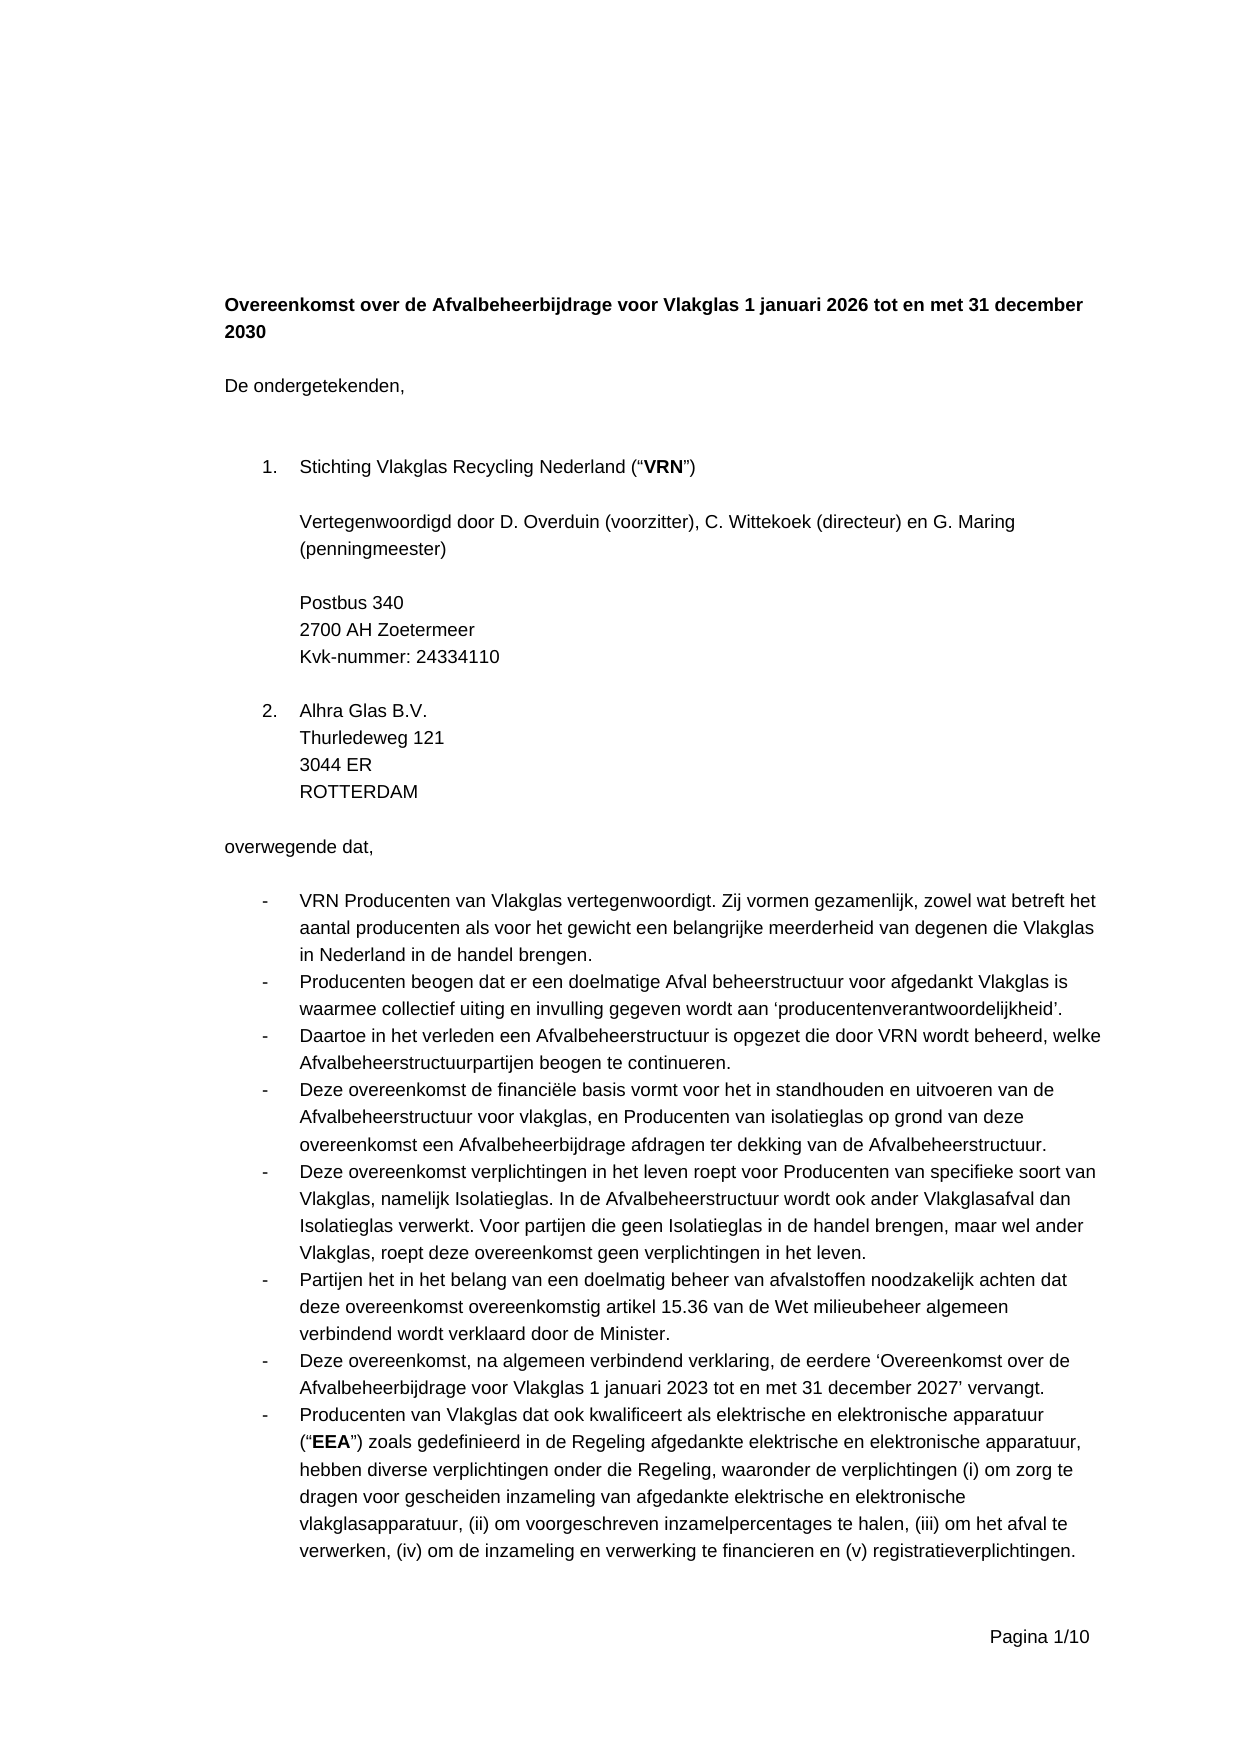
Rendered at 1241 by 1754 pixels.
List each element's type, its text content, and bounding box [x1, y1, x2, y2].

list Producenten beogen dat er een doelmatige Afval beheerstructuur voor afgedankt Vlakglas is waarmee collectief uiting en invulling gegeven wordt aan ‘producentenverantwoordelijkheid’. [262, 965, 1103, 1019]
list Stichting Vlakglas Recycling Nederland (“VRN”) [262, 451, 1103, 478]
text Overeenkomst over de Afvalbeheerbijdrage voor Vlakglas 1 januari 2026 tot en met 31 december 2030 [224, 288, 1103, 342]
list Deze overeenkomst, na algemeen verbindend verklaring, de eerdere ‘Overeenkomst over de Afvalbeheerbijdrage voor Vlakglas 1 januari 2023 tot en met 31 december 2027’ vervangt. [262, 1344, 1103, 1399]
text Kvk-nummer: 24334110 [299, 640, 1103, 667]
list Thurledeweg 121 3044 ER ROTTERDAM [299, 722, 1103, 803]
text overwegende dat, [224, 830, 1103, 857]
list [262, 1399, 1103, 1561]
list Deze overeenkomst de financiële basis vormt voor het in standhouden en uitvoeren van de Afvalbeheerstructuur voor vlakglas, en Producenten van isolatieglas op grond van deze overeenkomst een Afvalbeheerbijdrage afdragen ter dekking van de Afvalbeheerstructuur. [262, 1074, 1103, 1155]
list Daartoe in het verleden een Afvalbeheerstructuur is opgezet die door VRN wordt beheerd, welke Afvalbeheerstructuurpartijen beogen te continueren. [262, 1019, 1103, 1074]
list Deze overeenkomst verplichtingen in het leven roept voor Producenten van specifieke soort van Vlakglas, namelijk Isolatieglas. In de Afvalbeheerstructuur wordt ook ander Vlakglasafval dan Isolatieglas verwerkt. Voor partijen die geen Isolatieglas in de handel brengen, maar wel ander Vlakglas, roept deze overeenkomst geen verplichtingen in het leven. [262, 1155, 1103, 1263]
list Alhra Glas B.V. [262, 694, 1103, 722]
text 2700 AH Zoetermeer [299, 613, 1103, 640]
list Partijen het in het belang van een doelmatig beheer van afvalstoffen noodzakelijk achten dat deze overeenkomst overeenkomstig artikel 15.36 van de Wet milieubeheer algemeen verbindend wordt verklaard door de Minister. [262, 1263, 1103, 1344]
list VRN Producenten van Vlakglas vertegenwoordigt. Zij vormen gezamenlijk, zowel wat betreft het aantal producenten als voor het gewicht een belangrijke meerderheid van degenen die Vlakglas in Nederland in de handel brengen. [262, 884, 1103, 965]
text Vertegenwoordigd door D. Overduin (voorzitter), C. Wittekoek (directeur) en G. Maring (penningmeester) [299, 505, 1103, 559]
text Postbus 340 [299, 586, 1103, 613]
text De ondergetekenden, [224, 369, 1103, 397]
